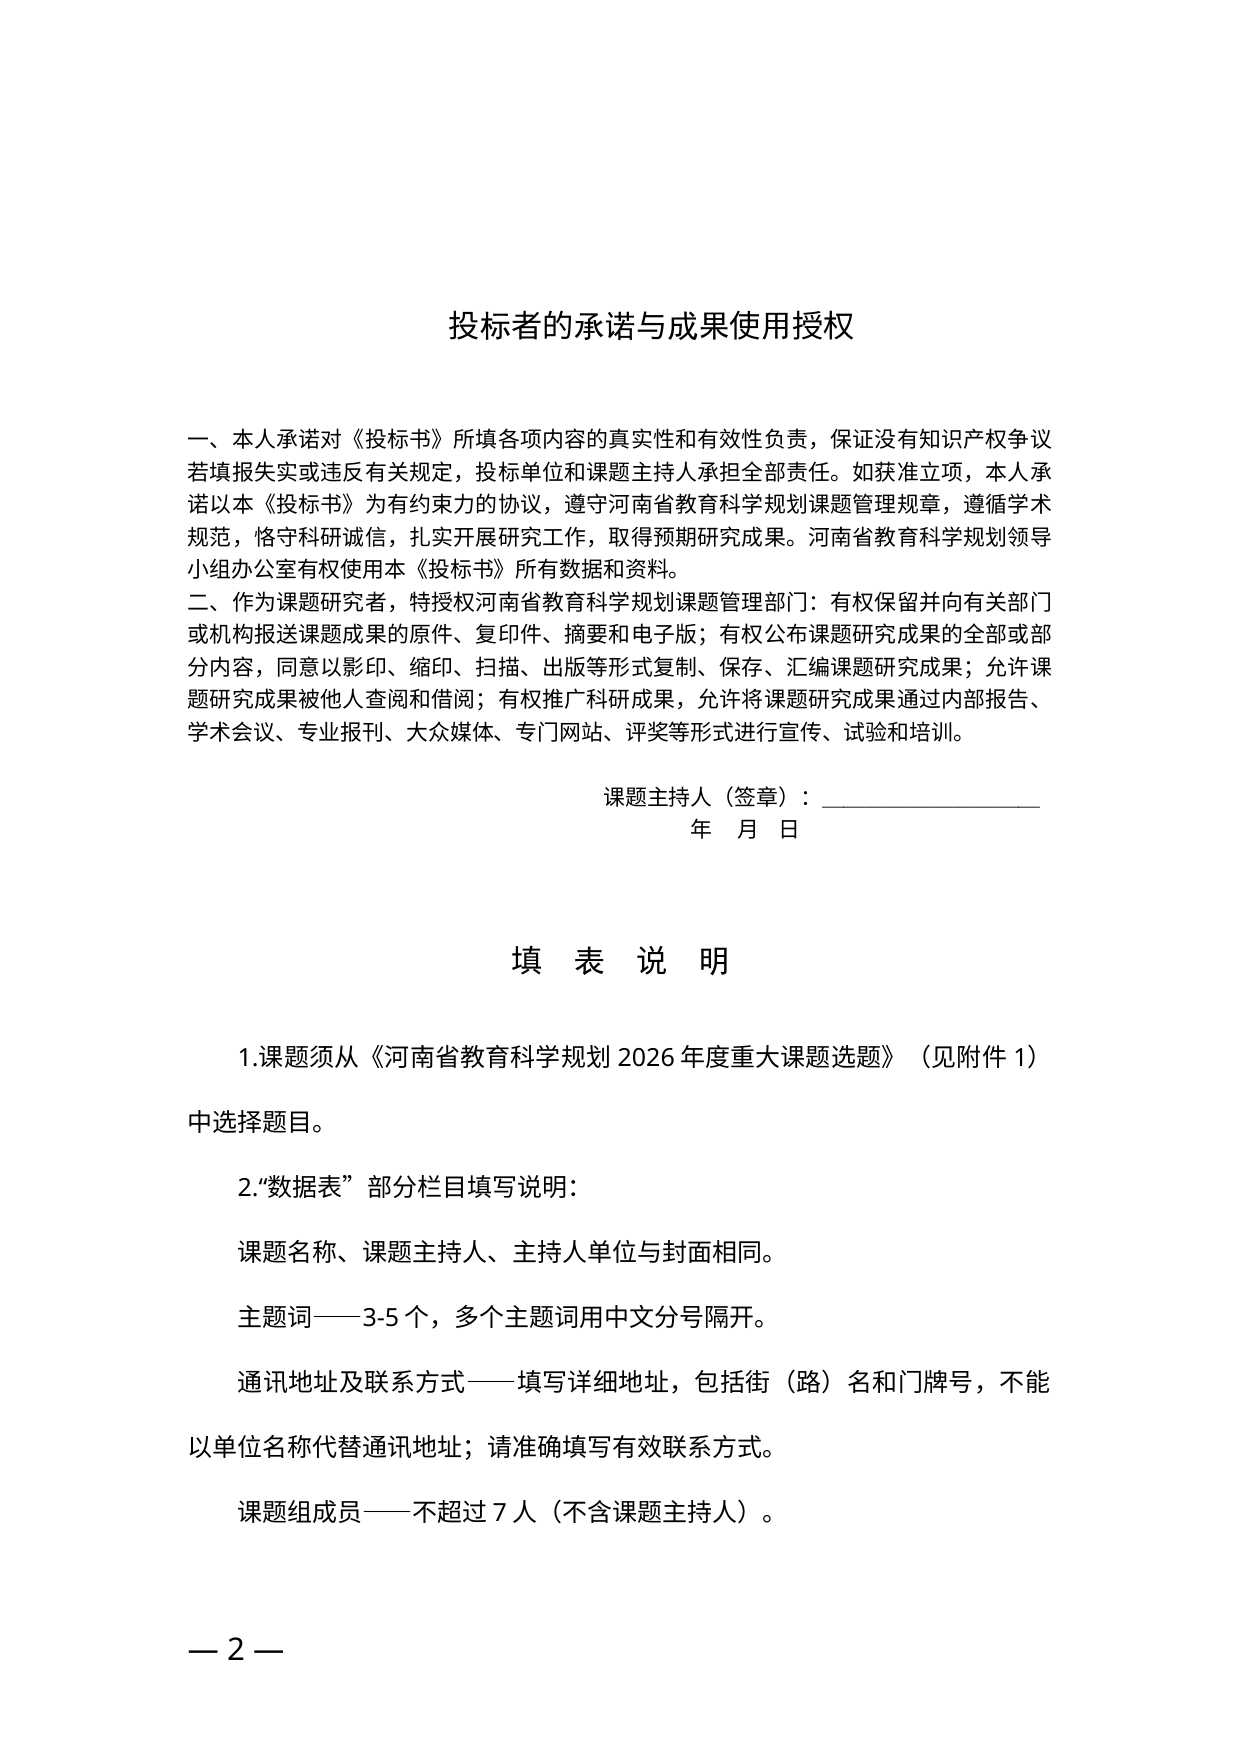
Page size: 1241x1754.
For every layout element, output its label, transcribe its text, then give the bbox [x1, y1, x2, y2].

text 1.课题须从《河南省教育科学规划2026年度重大课题选题》（见附件1）中选择题目。 [187, 1023, 1053, 1153]
text 课题组成员——不超过7人（不含课题主持人）。 [187, 1478, 1053, 1543]
text 一、本人承诺对《投标书》所填各项内容的真实性和有效性负责，保证没有知识产权争议。若填报失实或违反有关规定，投标单位和课题主持人承担全部责任。如获准立项，本人承诺以本《投标书》为有约束力的协议，遵守河南省教育科学规划课题管理规章，遵循学术规范，恪守科研诚信，扎实开展研究工作，取得预期研究成果。河南省教育科学规划领导小组办公室有权使用本《投标书》所有数据和资料。 [187, 422, 1053, 584]
text 二、作为课题研究者，特授权河南省教育科学规划课题管理部门：有权保留并向有关部门或机构报送课题成果的原件、复印件、摘要和电子版；有权公布课题研究成果的全部或部分内容，同意以影印、缩印、扫描、出版等形式复制、保存、汇编课题研究成果；允许课题研究成果被他人查阅和借阅；有权推广科研成果，允许将课题研究成果通过内部报告、学术会议、专业报刊、大众媒体、专门网站、评奖等形式进行宣传、试验和培训。 [187, 584, 1053, 747]
text 课题主持人（签章）：＿＿＿＿＿＿＿＿＿＿ [187, 779, 1053, 812]
text 2.“数据表”部分栏目填写说明： [187, 1153, 1053, 1218]
text 通讯地址及联系方式——填写详细地址，包括街（路）名和门牌号，不能以单位名称代替通讯地址；请准确填写有效联系方式。 [187, 1348, 1053, 1478]
text 投标者的承诺与成果使用授权 [187, 292, 1053, 357]
text 填 表 说 明 [187, 926, 1053, 991]
text 年 月 日 [187, 812, 1053, 844]
text 课题名称、课题主持人、主持人单位与封面相同。 [187, 1218, 1053, 1283]
text 主题词——3-5个，多个主题词用中文分号隔开。 [187, 1283, 1053, 1348]
